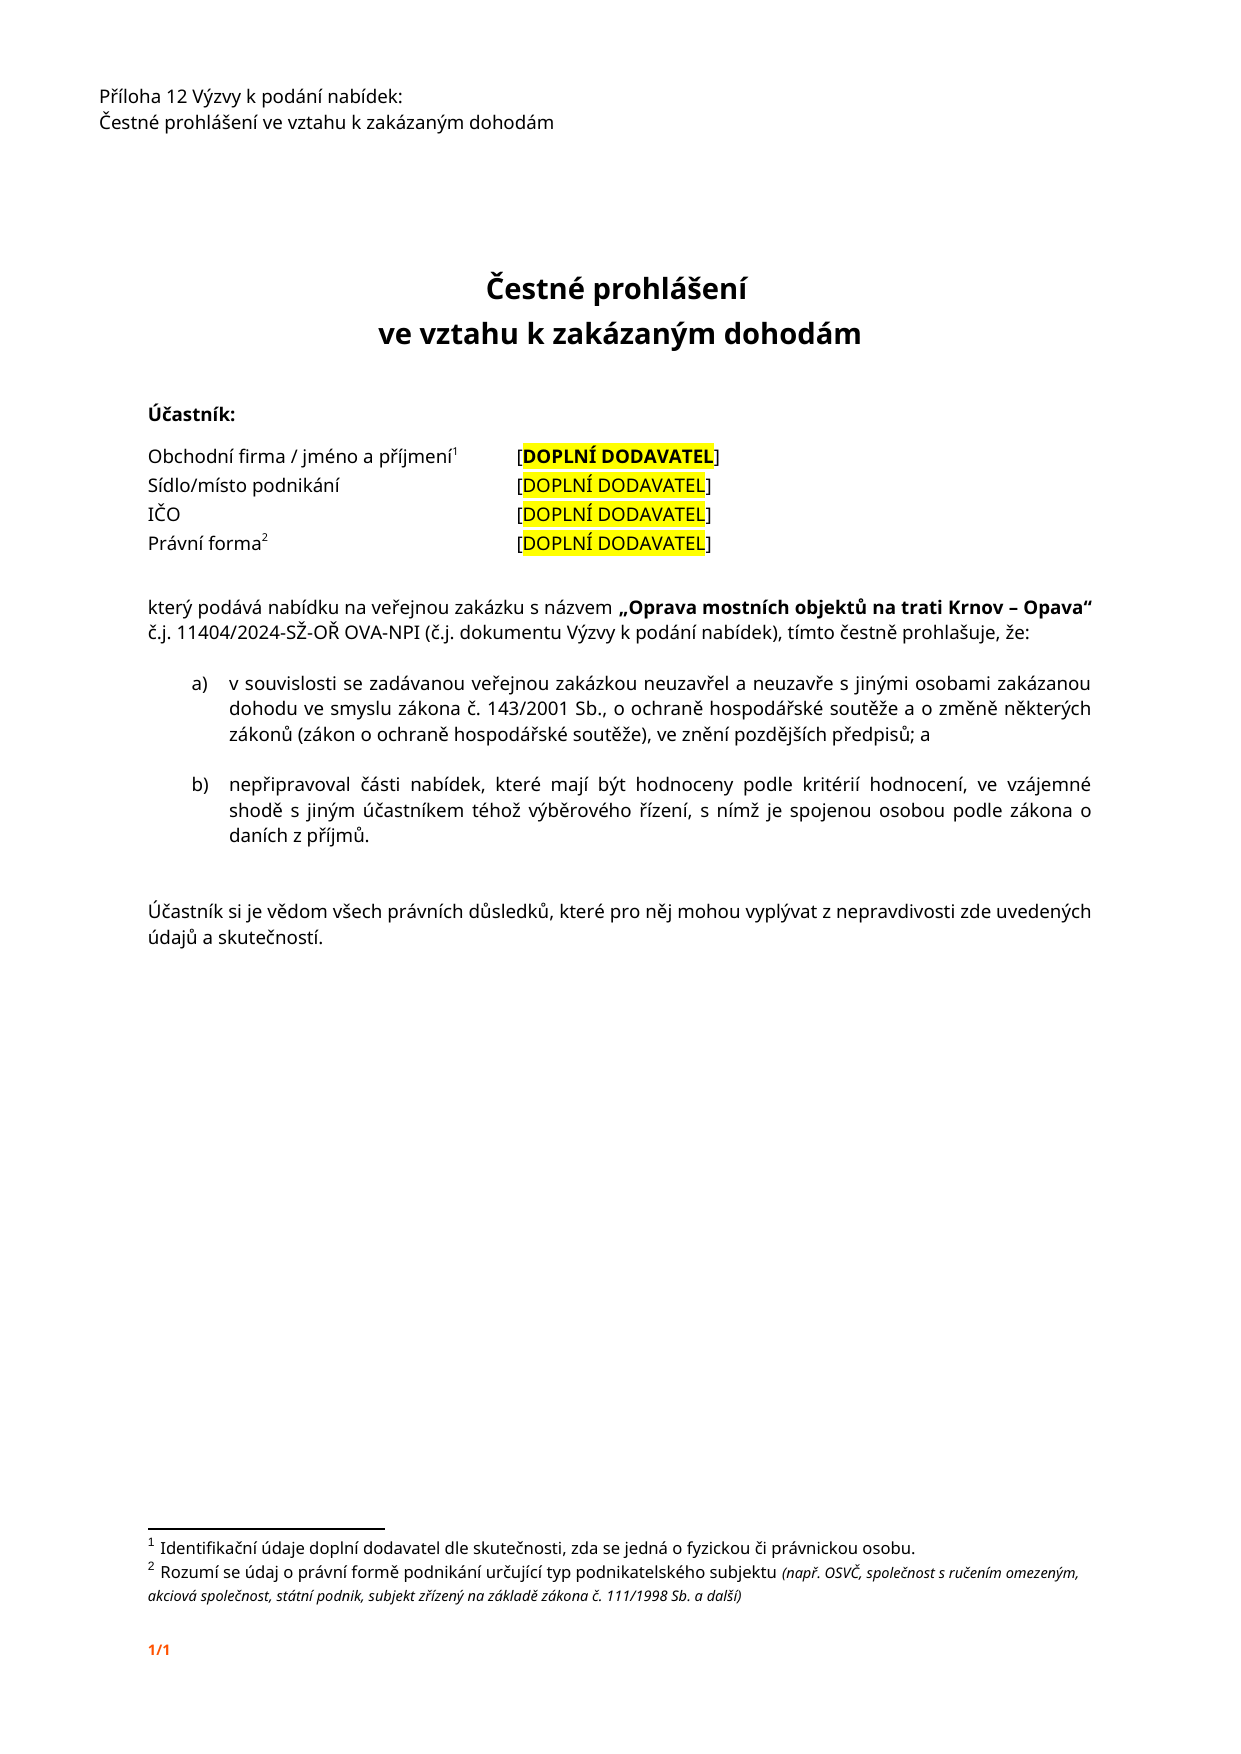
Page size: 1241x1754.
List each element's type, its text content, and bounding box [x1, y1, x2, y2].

text Právní forma [148, 527, 1093, 556]
text ve vztahu k zakázaným dohodám [148, 314, 1093, 353]
text Účastník si je vědom všech právních důsledků, které pro něj mohou vyplývat z nepravdivosti zde uvedených údajů a skutečností. [148, 899, 1093, 950]
text Účastník: [148, 397, 1093, 428]
text Sídlo/místo podnikání [DOPLNÍ DODAVATEL] [148, 469, 1093, 498]
text Obchodní firma / jméno a příjmení [148, 440, 1093, 469]
text IČO [148, 498, 1093, 527]
text který podává nabídku na veřejnou zakázku s názvem „Oprava mostních objektů na trati Krnov – Opava“ č.j. 11404/2024-SŽ-OŘ OVA-NPI (č.j. dokumentu Výzvy k podání nabídek), tímto čestně prohlašuje, že: [148, 594, 1093, 645]
title Čestné prohlášení [148, 268, 1093, 308]
list v souvislosti se zadávanou veřejnou zakázkou neuzavřel a neuzavře s jinými osobami zakázanou dohodu ve smyslu zákona č. 143/2001 Sb., o ochraně hospodářské soutěže a o změně některých zákonů (zákon o ochraně hospodářské soutěže), ve znění pozdějších předpisů; a [191, 670, 1093, 747]
list nepřipravoval části nabídek, které mají být hodnoceny podle kritérií hodnocení, ve vzájemné shodě s jiným účastníkem téhož výběrového řízení, s nímž je spojenou osobou podle zákona o daních z příjmů. [191, 772, 1093, 848]
